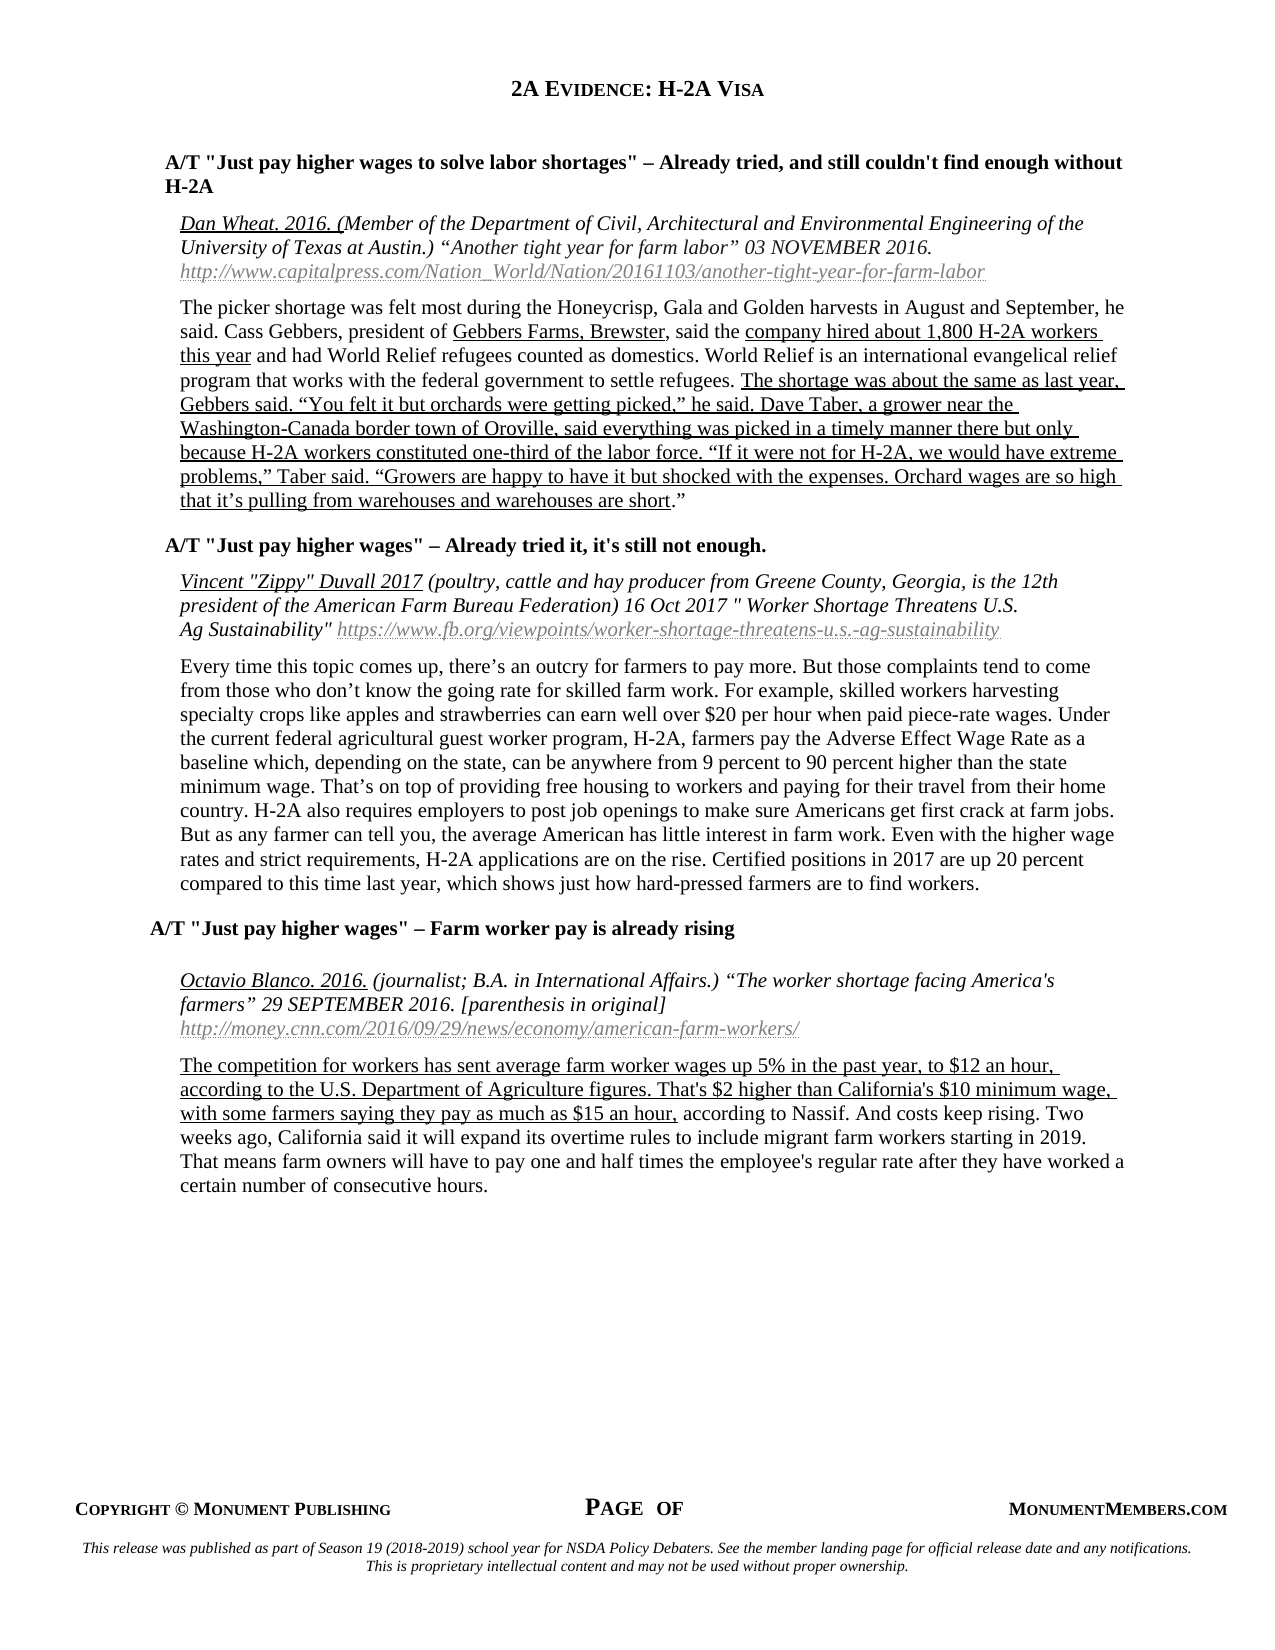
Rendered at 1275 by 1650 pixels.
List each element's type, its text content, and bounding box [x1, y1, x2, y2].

text A/T "Just pay higher wages to solve labor shortages" – Already tried, and still couldn't find enough without H-2A [165, 150, 1125, 198]
text Dan Wheat. 2016. (Member of the Department of Civil, Architectural and Environmental Engineering of the University of Texas at Austin.) “Another tight year for farm labor” 03 NOVEMBER 2016. http://www.capitalpress.com/Nation_World/Nation/20161103/another-tight-year-for-farm-labor [180, 211, 1125, 283]
text The competition for workers has sent average farm worker wages up 5% in the past year, to $12 an hour, according to the U.S. Department of Agriculture figures. That's $2 higher than California's $10 minimum wage, with some farmers saying they pay as much as $15 an hour, according to Nassif. And costs keep rising. Two weeks ago, California said it will expand its overtime rules to include migrant farm workers starting in 2019. That means farm owners will have to pay one and half times the employee's regular rate after they have worked a certain number of consecutive hours. [180, 1053, 1125, 1197]
text Octavio Blanco. 2016. (journalist; B.A. in International Affairs.) “The worker shortage facing America's farmers” 29 SEPTEMBER 2016. [parenthesis in original] http://money.cnn.com/2016/09/29/news/economy/american-farm-workers/ [180, 968, 1125, 1040]
text A/T "Just pay higher wages" – Farm worker pay is already rising [150, 915, 1125, 939]
text The picker shortage was felt most during the Honeycrisp, Gala and Golden harvests in August and September, he said. Cass Gebbers, president of Gebbers Farms, Brewster, said the company hired about 1,800 H-2A workers this year and had World Relief refugees counted as domestics. World Relief is an international evangelical relief program that works with the federal government to settle refugees. The shortage was about the same as last year, Gebbers said. “You felt it but orchards were getting picked,” he said. Dave Taber, a grower near the Washington-Canada border town of Oroville, said everything was picked in a timely manner there but only because H-2A workers constituted one-third of the labor force. “If it were not for H-2A, we would have extreme problems,” Taber said. “Growers are happy to have it but shocked with the expenses. Orchard wages are so high that it’s pulling from warehouses and warehouses are short.” [180, 295, 1125, 512]
text A/T "Just pay higher wages" – Already tried it, it's still not enough. [165, 533, 1125, 557]
text Vincent "Zippy" Duvall 2017 (poultry, cattle and hay producer from Greene County, Georgia, is the 12th president of the American Farm Bureau Federation) 16 Oct 2017 " Worker Shortage Threatens U.S. Ag Sustainability" https://www.fb.org/viewpoints/worker-shortage-threatens-u.s.-ag-sustainability [180, 569, 1125, 641]
text Every time this topic comes up, there’s an outcry for farmers to pay more. But those complaints tend to come from those who don’t know the going rate for skilled farm work. For example, skilled workers harvesting specialty crops like apples and strawberries can earn well over $20 per hour when paid piece-rate wages. Under the current federal agricultural guest worker program, H-2A, farmers pay the Adverse Effect Wage Rate as a baseline which, depending on the state, can be anywhere from 9 percent to 90 percent higher than the state minimum wage. That’s on top of providing free housing to workers and paying for their travel from their home country. H-2A also requires employers to post job openings to make sure Americans get first crack at farm jobs. But as any farmer can tell you, the average American has little interest in farm work. Even with the higher wage rates and strict requirements, H-2A applications are on the rise. Certified positions in 2017 are up 20 percent compared to this time last year, which shows just how hard-pressed farmers are to find workers. [180, 654, 1125, 894]
